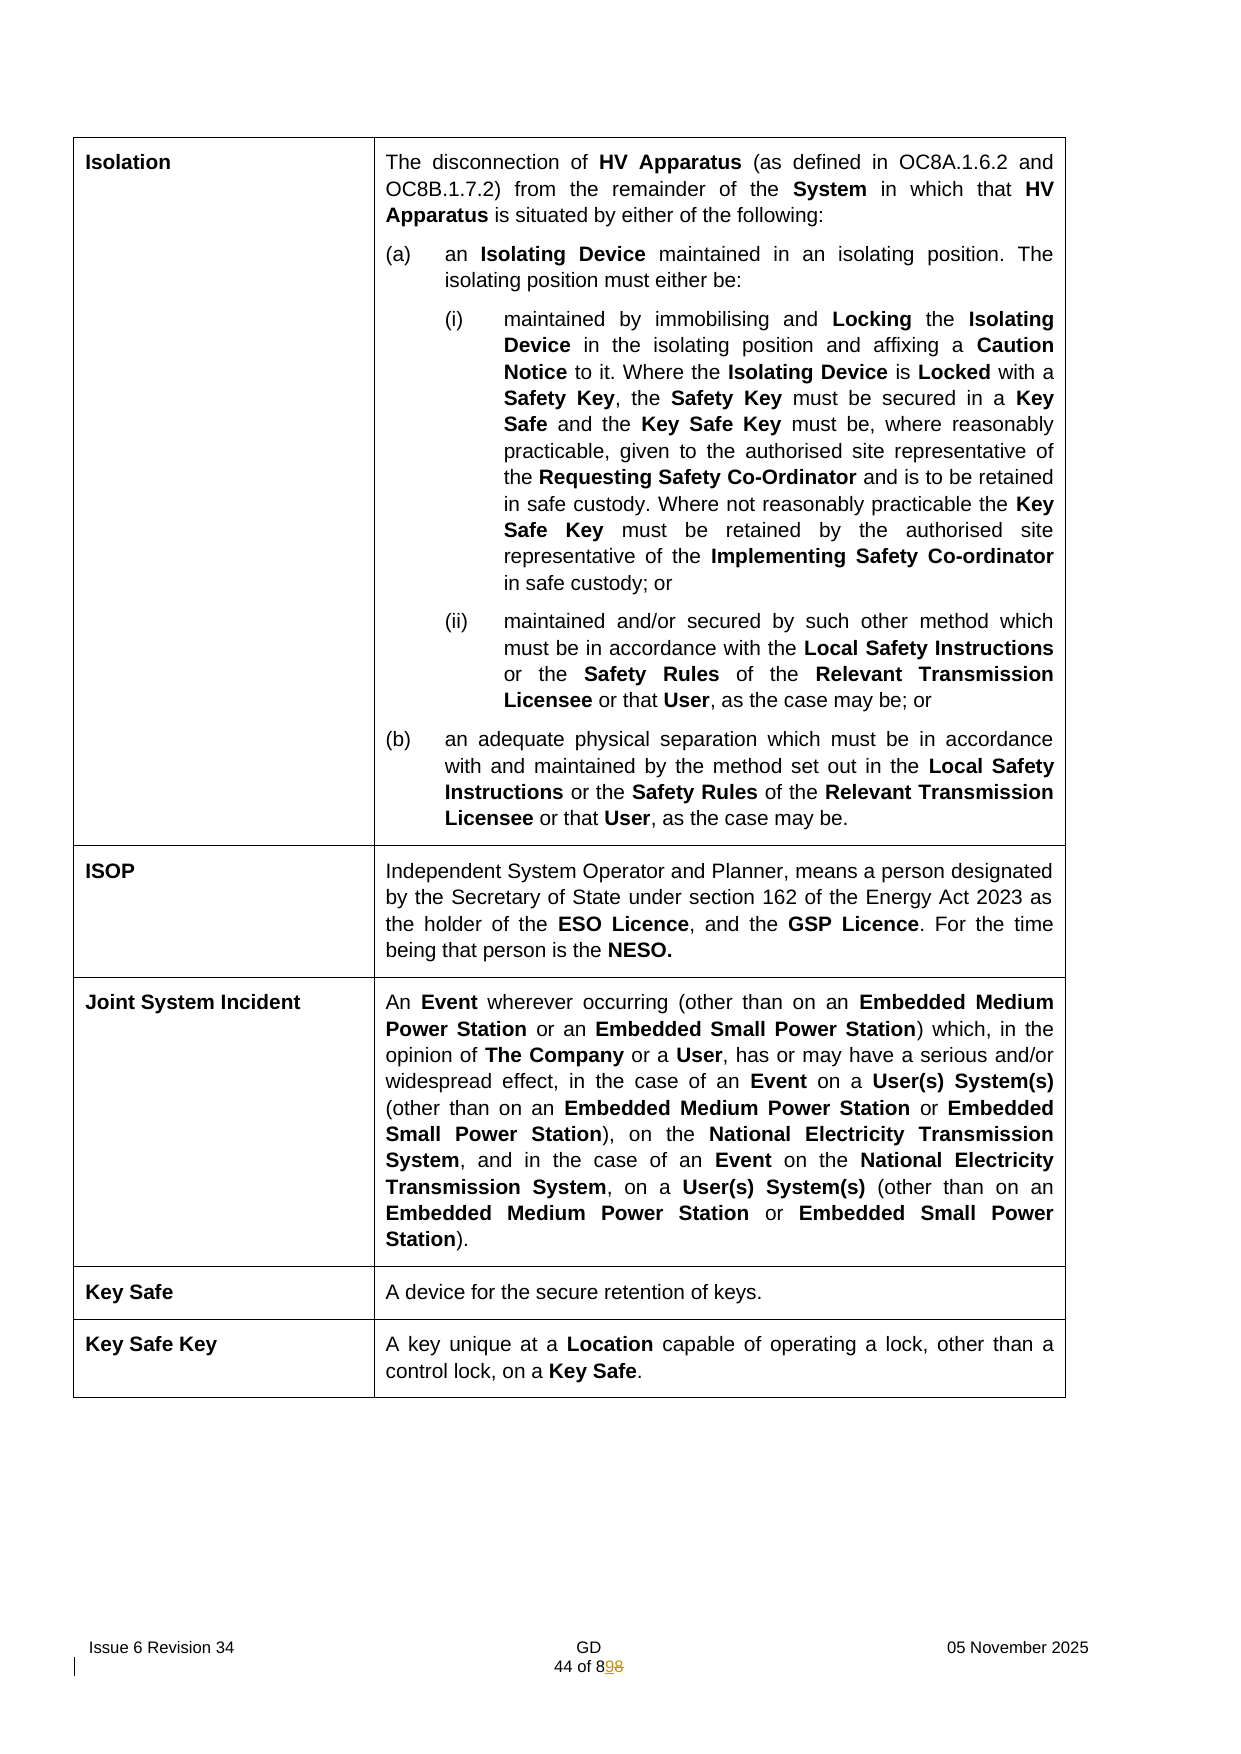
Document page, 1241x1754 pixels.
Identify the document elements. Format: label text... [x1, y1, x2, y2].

table_cell A key unique at a Location capable of operating a lock, other than a control lock, on a Key Safe. [375, 1320, 1065, 1397]
table_cell ISOP [74, 846, 374, 977]
table_cell Joint System Incident [74, 978, 374, 1266]
table_cell Key Safe [74, 1267, 374, 1318]
table_cell Key Safe Key [74, 1320, 374, 1397]
table_cell A device for the secure retention of keys. [375, 1267, 1065, 1318]
table_cell The disconnection of HV Apparatus (as defined in OC8A.1.6.2 and OC8B.1.7.2) from the remainder of the System in which that HV Apparatus is situated by either of the following: (a) an Isolating Device maintained in an isolating position. The isolating position must either be: (i) maintained by immobilising and Locking the Isolating Device in the isolating position and affixing a Caution Notice to it. Where the Isolating Device is Locked with a Safety Key, the Safety Key must be secured in a Key Safe and the Key Safe Key must be, where reasonably practicable, given to the authorised site representative of the Requesting Safety Co-Ordinator and is to be retained in safe custody. Where not reasonably practicable the Key Safe Key must be retained by the authorised site representative of the Implementing Safety Co-ordinator in safe custody; or (ii) maintained and/or secured by such other method which must be in accordance with the Local Safety Instructions or the Safety Rules of the Relevant Transmission Licensee or that User, as the case may be; or (b) an adequate physical separation which must be in accordance with and maintained by the method set out in the Local Safety Instructions or the Safety Rules of the Relevant Transmission Licensee or that User, as the case may be. [375, 138, 1065, 845]
table_cell Isolation [74, 138, 374, 845]
table_cell An Event wherever occurring (other than on an Embedded Medium Power Station or an Embedded Small Power Station) which, in the opinion of The Company or a User, has or may have a serious and/or widespread effect, in the case of an Event on a User(s) System(s) (other than on an Embedded Medium Power Station or Embedded Small Power Station), on the National Electricity Transmission System, and in the case of an Event on the National Electricity Transmission System, on a User(s) System(s) (other than on an Embedded Medium Power Station or Embedded Small Power Station). [375, 978, 1065, 1266]
table_cell Independent System Operator and Planner, means a person designated by the Secretary of State under section 162 of the Energy Act 2023 as the holder of the ESO Licence, and the GSP Licence. For the time being that person is the NESO. [375, 846, 1065, 977]
